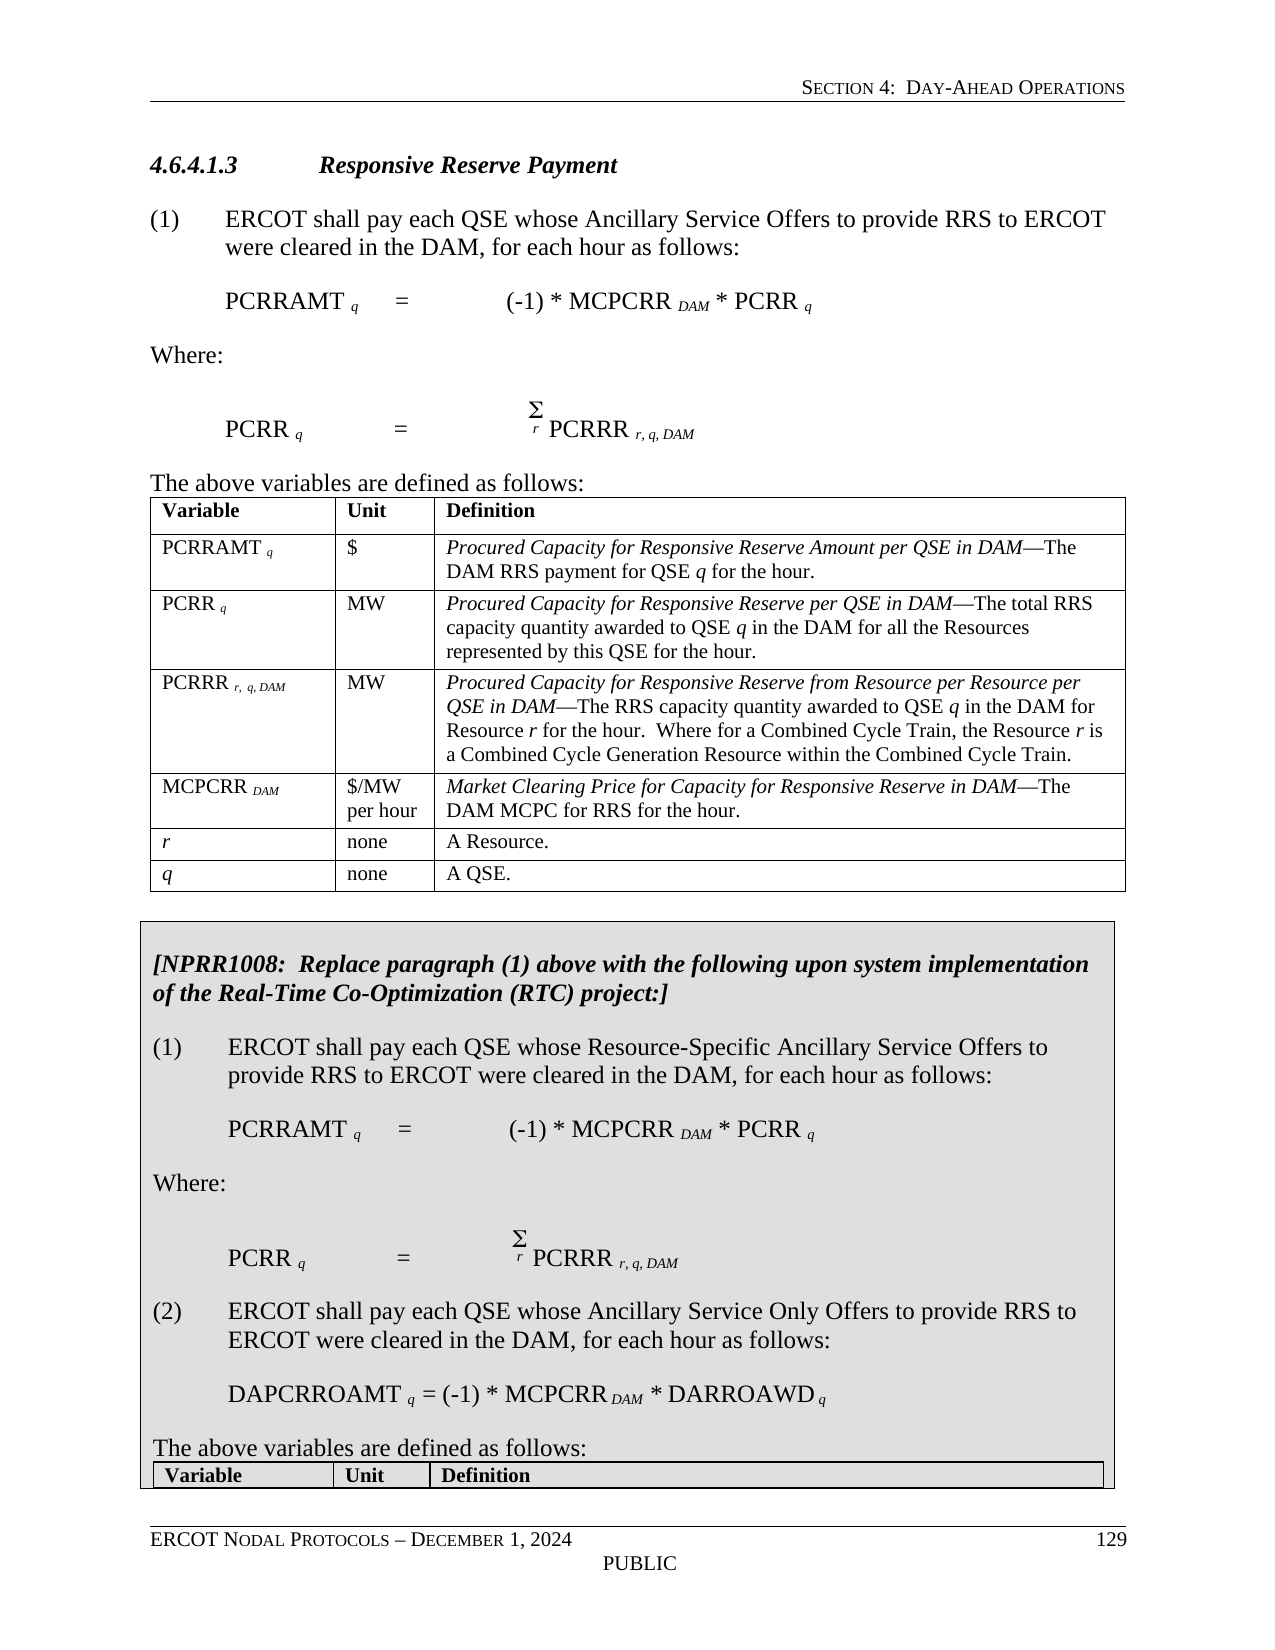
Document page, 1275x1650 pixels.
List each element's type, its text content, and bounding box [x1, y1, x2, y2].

table_cell PCRRAMT q [151, 535, 335, 590]
table_header Unit [336, 498, 434, 534]
table_cell Procured Capacity for Responsive Reserve per QSE in DAM—The total RRS capacity quantity awarded to QSE q in the DAM for all the Resources represented by this QSE for the hour. [435, 591, 1125, 669]
text Where: [150, 340, 1125, 369]
table_cell Procured Capacity for Responsive Reserve Amount per QSE in DAM—The DAM RRS payment for QSE q for the hour. [435, 535, 1125, 590]
table_cell PCRR q [151, 591, 335, 669]
table_cell PCRRR r, q, DAM [151, 670, 335, 773]
table_cell Market Clearing Price for Capacity for Responsive Reserve in DAM—The DAM MCPC for RRS for the hour. [435, 774, 1125, 828]
text The above variables are defined as follows: [150, 468, 1125, 497]
table_header Variable [151, 498, 335, 534]
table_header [141, 922, 1114, 1488]
table_cell none [336, 829, 434, 859]
text PCRRAMT q = (-1) * MCPCRR DAM * PCRR q [225, 286, 1125, 315]
table_cell $/MW per hour [336, 774, 434, 828]
text (1) ERCOT shall pay each QSE whose Ancillary Service Offers to provide RRS to ERCOT were cleared in the DAM, for each hour as follows: [150, 204, 1125, 261]
table_cell A QSE. [435, 861, 1125, 891]
table_cell none [336, 861, 434, 891]
table_cell A Resource. [435, 829, 1125, 859]
table_cell Procured Capacity for Responsive Reserve from Resource per Resource per QSE in DAM—The RRS capacity quantity awarded to QSE q in the DAM for Resource r for the hour. Where for a Combined Cycle Train, the Resource r is a Combined Cycle Generation Resource within the Combined Cycle Train. [435, 670, 1125, 773]
text 4.6.4.1.3 Responsive Reserve Payment [150, 150, 1125, 179]
table_cell q [151, 861, 335, 891]
text PCRR q = PCRRR r, q, DAM [225, 394, 1125, 443]
table_cell MW [336, 591, 434, 669]
table_cell r [151, 829, 335, 859]
table_cell MCPCRR DAM [151, 774, 335, 828]
table_cell MW [336, 670, 434, 773]
table_header Definition [435, 498, 1125, 534]
table_cell $ [336, 535, 434, 590]
